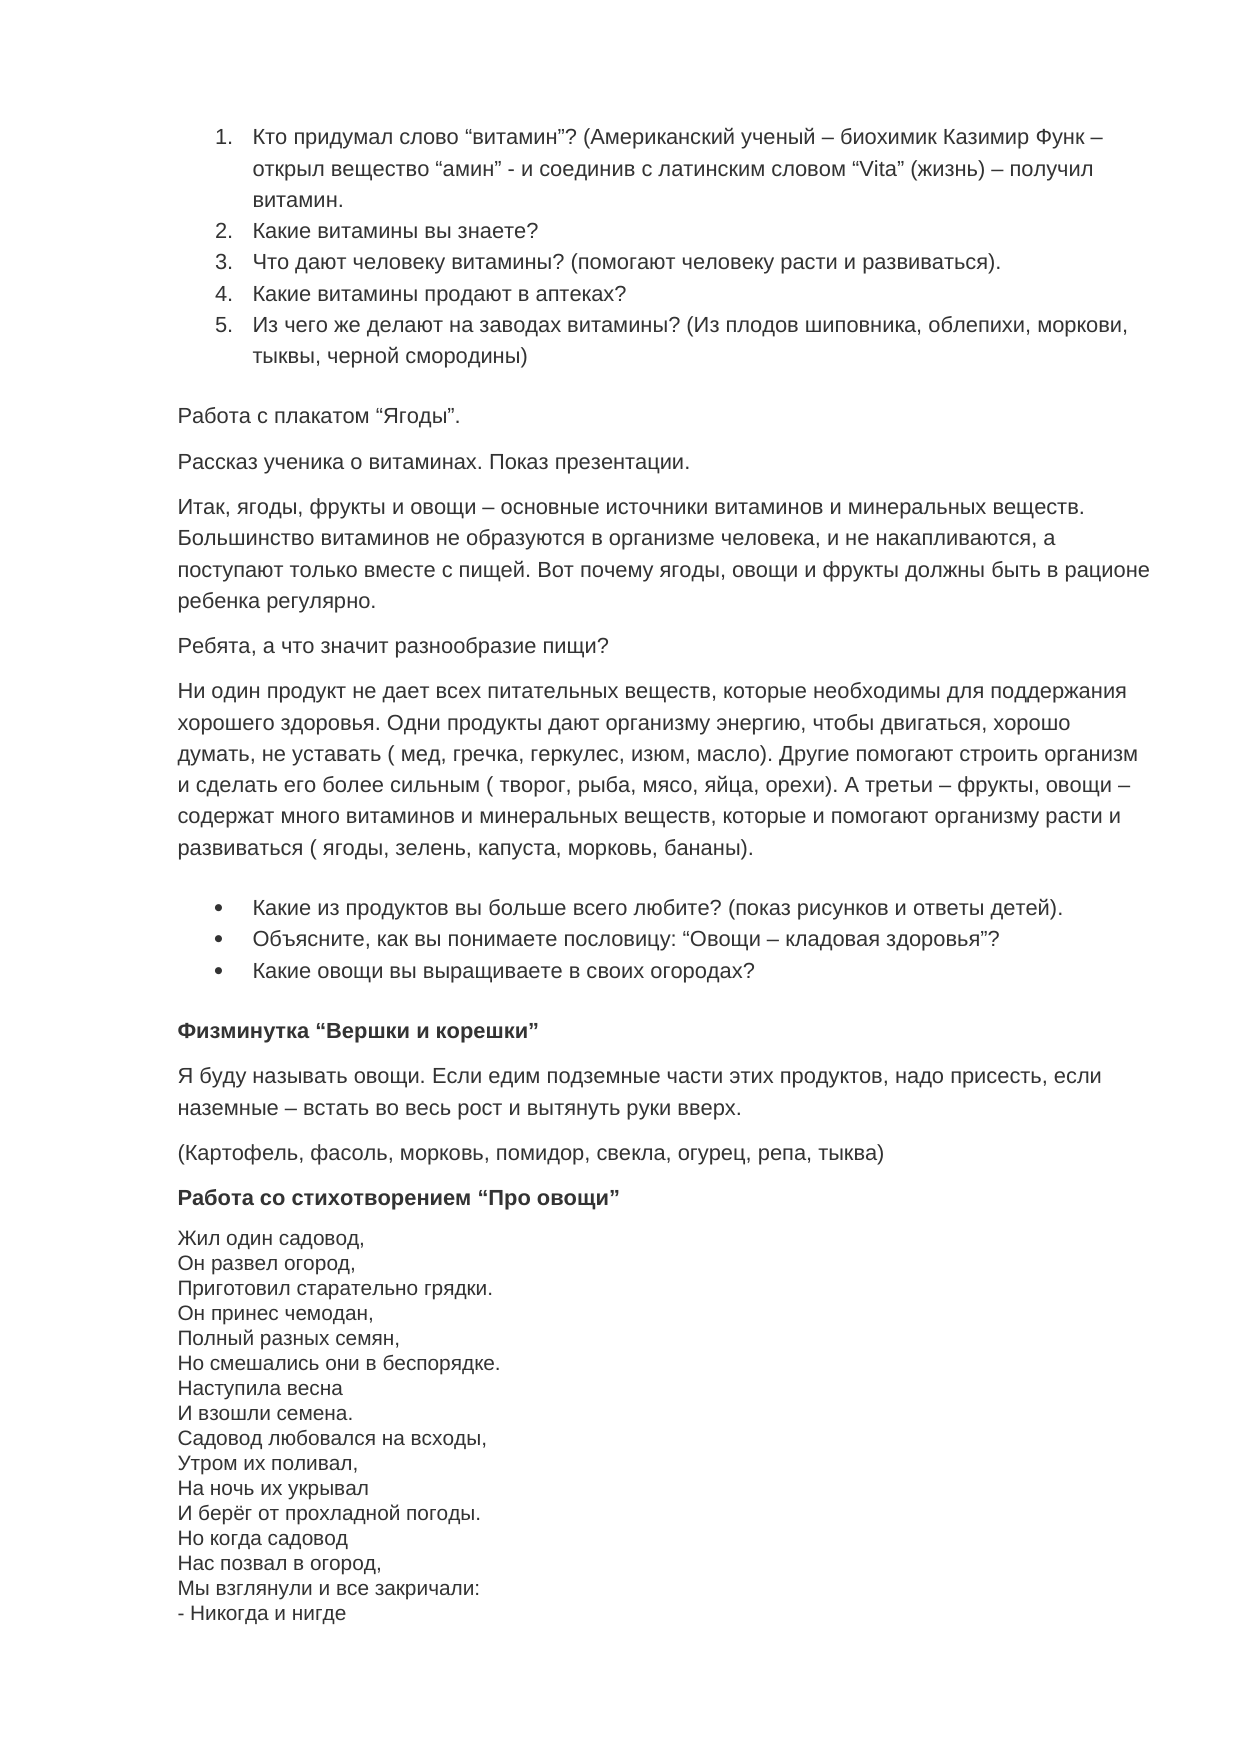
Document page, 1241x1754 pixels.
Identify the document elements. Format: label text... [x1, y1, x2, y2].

text Итак, ягоды, фрукты и овощи – основные источники витаминов и минеральных веществ. Большинство витаминов не образуются в организме человека, и не накапливаются, а поступают только вместе с пищей. Вот почему ягоды, овощи и фрукты должны быть в рационе ребенка регулярно. [177, 488, 1152, 613]
list Кто придумал слово “витамин”? (Американский ученый – биохимик Казимир Функ – открыл вещество “амин” - и соединив с латинским словом “Vita” (жизнь) – получил витамин. [215, 118, 1152, 212]
text Рассказ ученика о витаминах. Показ презентации. [177, 443, 1152, 474]
text Ни один продукт не дает всех питательных веществ, которые необходимы для поддержания хорошего здоровья. Одни продукты дают организму энергию, чтобы двигаться, хорошо думать, не уставать ( мед, гречка, геркулес, изюм, масло). Другие помогают строить организм и сделать его более сильным ( творог, рыба, мясо, яйца, орехи). А третьи – фрукты, овощи – содержат много витаминов и минеральных веществ, которые и помогают организму расти и развиваться ( ягоды, зелень, капуста, морковь, бананы). [177, 672, 1152, 860]
list Какие овощи вы выращиваете в своих огородах? [215, 951, 1152, 983]
list Из чего же делают на заводах витамины? (Из плодов шиповника, облепихи, моркови, тыквы, черной смородины) [215, 306, 1152, 368]
text Физминутка “Вершки и корешки” [177, 1012, 1152, 1043]
text Ребята, а что значит разнообразие пищи? [177, 627, 1152, 658]
list Какие витамины вы знаете? [215, 212, 1152, 243]
text (Картофель, фасоль, морковь, помидор, свекла, огурец, репа, тыква) [177, 1134, 1152, 1165]
list Какие витамины продают в аптеках? [215, 274, 1152, 306]
text Я буду называть овощи. Если едим подземные части этих продуктов, надо присесть, если наземные – встать во весь рост и вытянуть руки вверх. [177, 1057, 1152, 1120]
list Что дают человеку витамины? (помогают человеку расти и развиваться). [215, 243, 1152, 274]
text Работа со стихотворением “Про овощи” [177, 1179, 1152, 1210]
list Какие из продуктов вы больше всего любите? (показ рисунков и ответы детей). [215, 889, 1152, 920]
list Объясните, как вы понимаете пословицу: “Овощи – кладовая здоровья”? [215, 920, 1152, 951]
text Работа с плакатом “Ягоды”. [177, 397, 1152, 428]
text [177, 1224, 1152, 1624]
